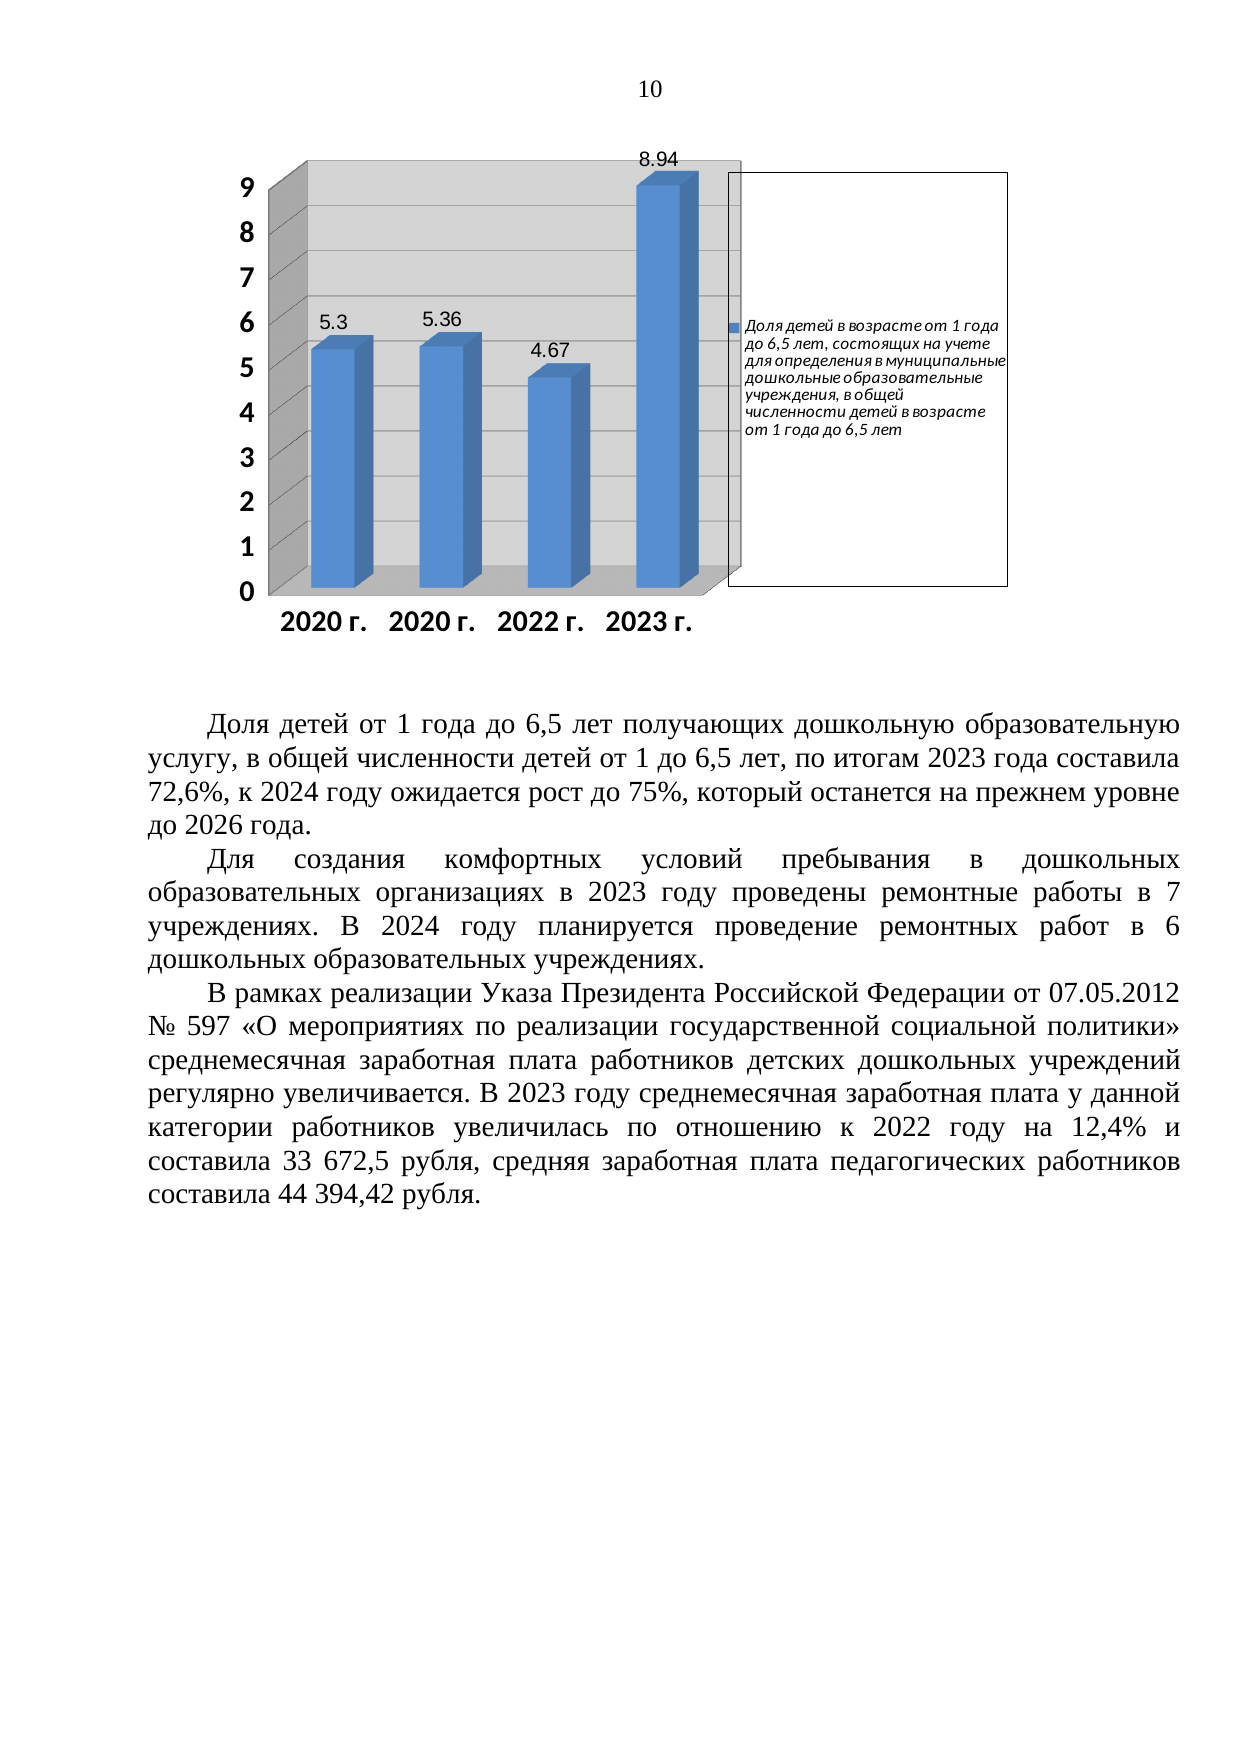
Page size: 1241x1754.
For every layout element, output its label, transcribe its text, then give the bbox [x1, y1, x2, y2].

text Для создания комфортных условий пребывания в дошкольных образовательных организациях в 2023 году проведены ремонтные работы в 7 учреждениях. В 2024 году планируется проведение ремонтных работ в 6 дошкольных образовательных учреждениях. [148, 841, 1181, 975]
text Доля детей от 1 года до 6,5 лет получающих дошкольную образовательную услугу, в общей численности детей от 1 до 6,5 лет, по итогам 2023 года составила 72,6%, к 2024 году ожидается рост до 75%, который останется на прежнем уровне до 2026 года. [148, 707, 1181, 841]
text В рамках реализации Указа Президента Российской Федерации от 07.05.2012 № 597 «О мероприятиях по реализации государственной социальной политики» среднемесячная заработная плата работников детских дошкольных учреждений регулярно увеличивается. В 2023 году среднемесячная заработная плата у данной категории работников увеличилась по отношению к 2022 году на 12,4% и составила 33 672,5 рубля, средняя заработная плата педагогических работников составила 44 394,42 рубля. [148, 975, 1181, 1210]
